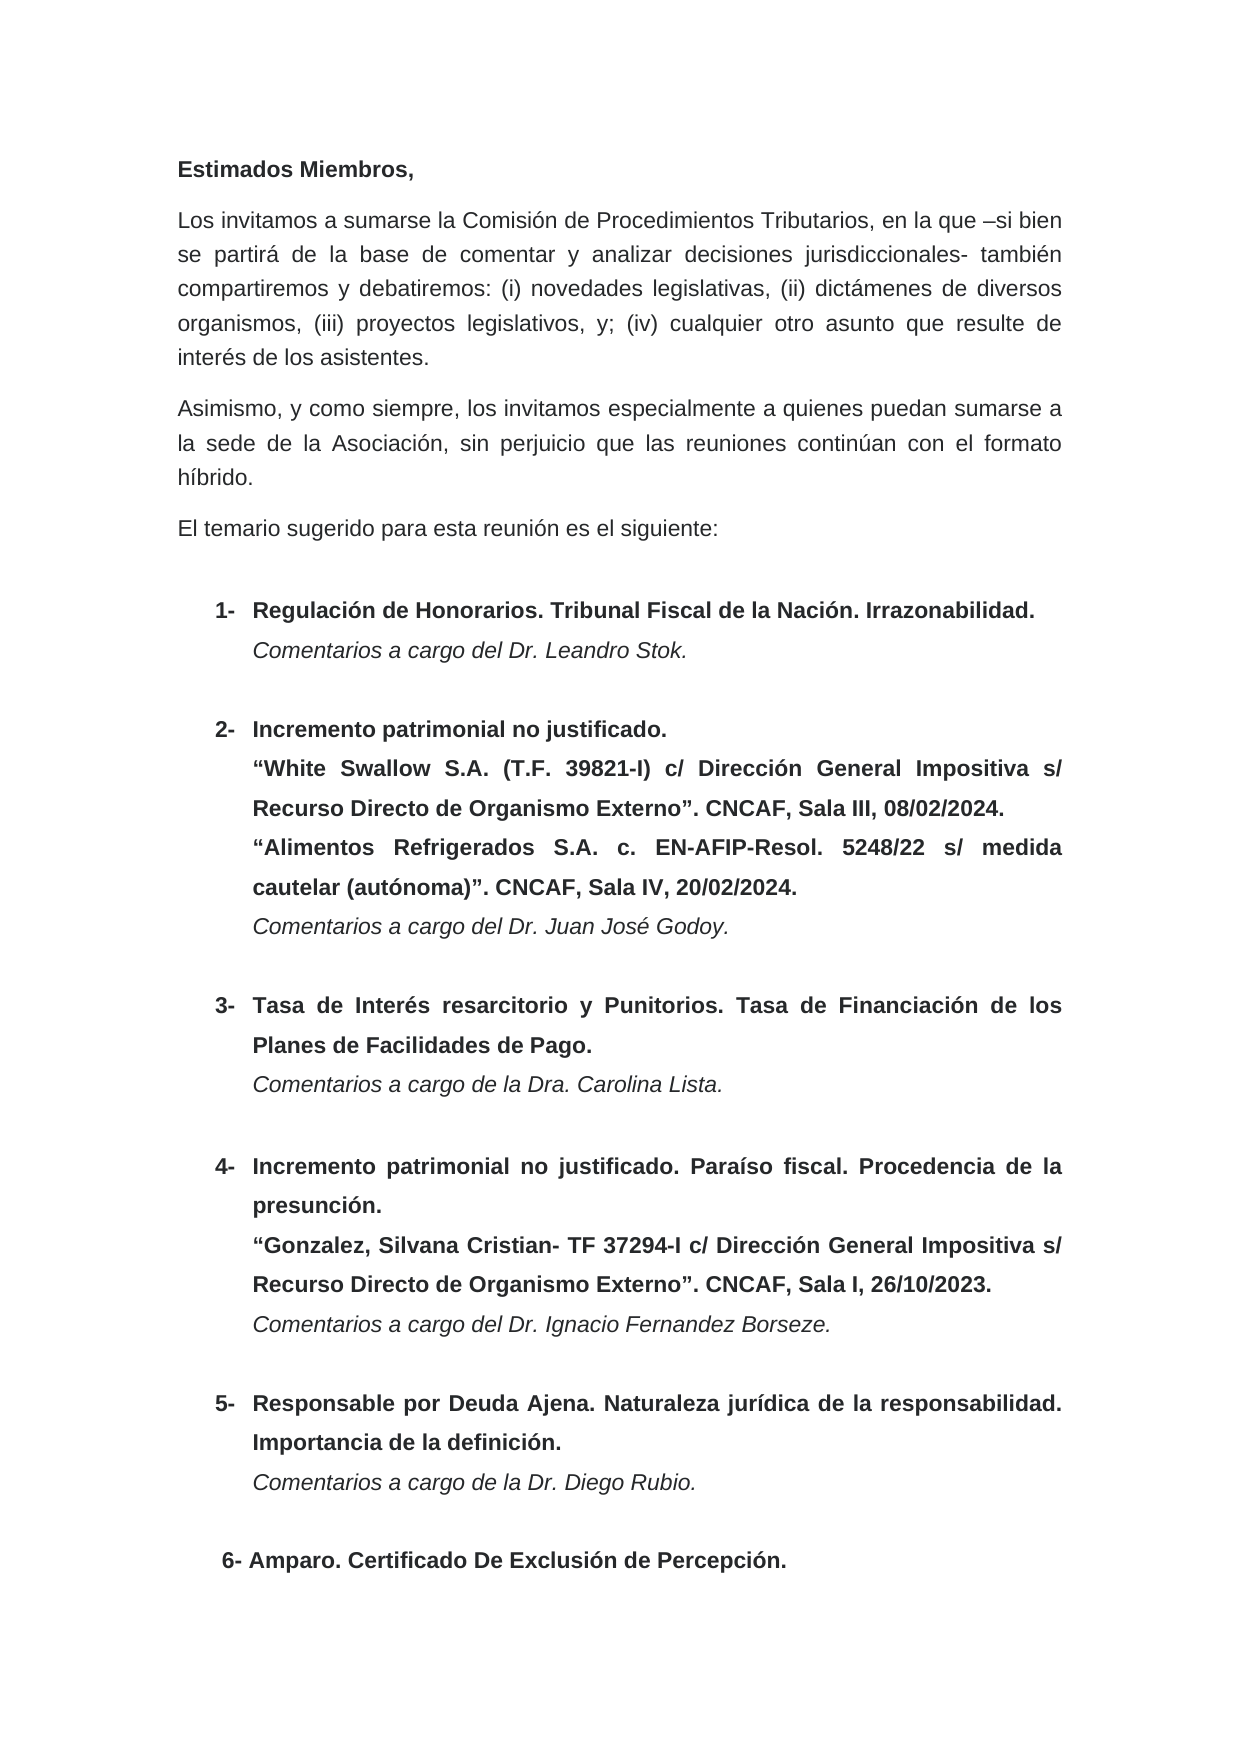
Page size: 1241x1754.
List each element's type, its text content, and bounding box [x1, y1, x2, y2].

list Comentarios a cargo de la Dr. Diego Rubio. [252, 1468, 1063, 1495]
list Regulación de Honorarios. Tribunal Fiscal de la Nación. Irrazonabilidad. [215, 597, 1063, 624]
text Los invitamos a sumarse la Comisión de Procedimientos Tributarios, en la que –si bien se partirá de la base de comentar y analizar decisiones jurisdiccionales- también compartiremos y debatiremos: (i) novedades legislativas, (ii) dictámenes de diversos organismos, (iii) proyectos legislativos, y; (iv) cualquier otro asunto que resulte de interés de los asistentes. [177, 199, 1063, 371]
list Comentarios a cargo de la Dra. Carolina Lista. [252, 1071, 1063, 1098]
list “Alimentos Refrigerados S.A. c. EN-AFIP-Resol. 5248/22 s/ medida cautelar (autónoma)”. CNCAF, Sala IV, 20/02/2024. [252, 834, 1063, 900]
list Comentarios a cargo del Dr. Leandro Stok. [252, 637, 1063, 663]
list Incremento patrimonial no justificado. Paraíso fiscal. Procedencia de la presunción. [215, 1153, 1063, 1218]
list Tasa de Interés resarcitorio y Punitorios. Tasa de Financiación de los Planes de Facilidades de Pago. [215, 992, 1063, 1058]
list “Gonzalez, Silvana Cristian- TF 37294-I c/ Dirección General Impositiva s/ Recurso Directo de Organismo Externo”. CNCAF, Sala I, 26/10/2023. [252, 1232, 1063, 1297]
list Comentarios a cargo del Dr. Ignacio Fernandez Borseze. [252, 1311, 1063, 1337]
list Incremento patrimonial no justificado. [215, 716, 1063, 742]
text El temario sugerido para esta reunión es el siguiente: [177, 507, 1063, 541]
list Responsable por Deuda Ajena. Naturaleza jurídica de la responsabilidad. Importancia de la definición. [215, 1389, 1063, 1455]
text Asimismo, y como siempre, los invitamos especialmente a quienes puedan sumarse a la sede de la Asociación, sin perjuicio que las reuniones continúan con el formato híbrido. [177, 387, 1063, 490]
list Comentarios a cargo del Dr. Juan José Godoy. [252, 913, 1063, 940]
text Estimados Miembros, [177, 148, 1063, 182]
list “White Swallow S.A. (T.F. 39821-I) c/ Dirección General Impositiva s/ Recurso Directo de Organismo Externo”. CNCAF, Sala III, 08/02/2024. [252, 755, 1063, 821]
list 6- Amparo. Certificado De Exclusión de Percepción. [222, 1547, 1063, 1574]
